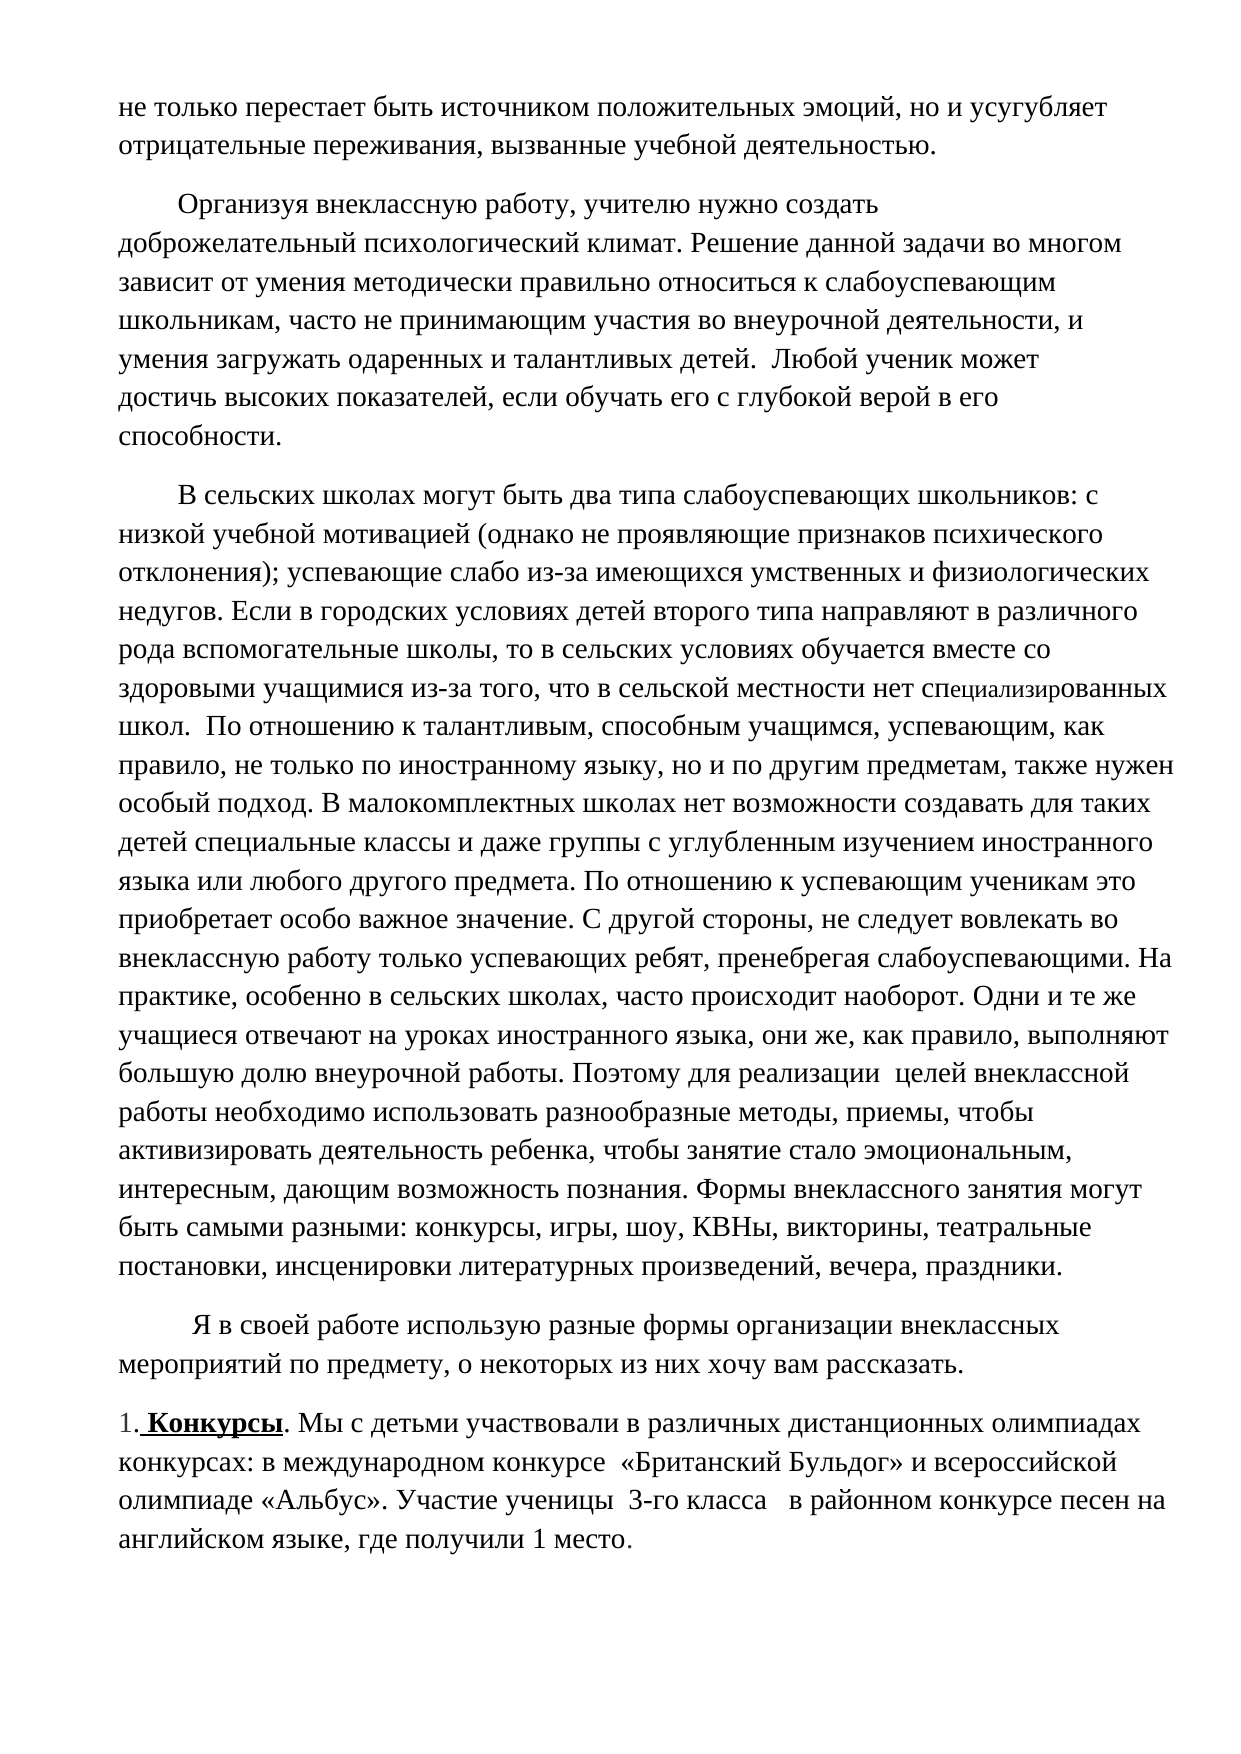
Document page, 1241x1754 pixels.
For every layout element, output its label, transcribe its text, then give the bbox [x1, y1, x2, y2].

text В сельских школах могут быть два типа слабоуспевающих школьников: с низкой учебной мотивацией (однако не проявляющие признаков психического отклонения); успевающие слабо из-за имеющихся умственных и физиологических недугов. Если в городских условиях детей второго типа направляют в различного рода вспомогательные школы, то в сельских условиях обучается вместе со здоровыми учащимися из-за того, что в сельской местности нет специализированных школ. По отношению к талантливым, способным учащимся, успевающим, как правило, не только по иностранному языку, но и по другим предметам, также нужен особый подход. В малокомплектных школах нет возможности создавать для таких детей специальные классы и даже группы с углубленным изучением иностранного языка или любого другого предмета. По отношению к успевающим ученикам это приобретает особо важное значение. С другой стороны, не следует вовлекать во внеклассную работу только успевающих ребят, пренебрегая слабоуспевающими. На практике, особенно в сельских школах, часто происходит наоборот. Одни и те же учащиеся отвечают на уроках иностранного языка, они же, как правило, выполняют большую долю внеурочной работы. Поэтому для реализации целей внеклассной работы необходимо использовать разнообразные методы, приемы, чтобы активизировать деятельность ребенка, чтобы занятие стало эмоциональным, интересным, дающим возможность познания. Формы внеклассного занятия могут быть самыми разными: конкурсы, игры, шоу, КВНы, викторины, театральные постановки, инсценировки литературных произведений, вечера, праздники. [118, 477, 1181, 1282]
text 1. Конкурсы. Мы с детьми участвовали в различных дистанционных олимпиадах конкурсах: в международном конкурсе «Британский Бульдог» и всероссийской олимпиаде «Альбус». Участие ученицы 3-го класса в районном конкурсе песен на английском языке, где получили 1 место. [118, 1405, 1181, 1554]
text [118, 89, 1181, 161]
text Организуя внеклассную работу, учителю нужно создать доброжелательный психологический климат. Решение данной задачи во многом зависит от умения методически правильно относиться к слабоуспевающим школьникам, часто не принимающим участия во внеурочной деятельности, и умения загружать одаренных и талантливых детей. Любой ученик может достичь высоких показателей, если обучать его с глубокой верой в его способности. [118, 187, 1122, 451]
text Я в своей работе использую разные формы организации внеклассных мероприятий по предмету, о некоторых из них хочу вам рассказать. [118, 1307, 1181, 1379]
